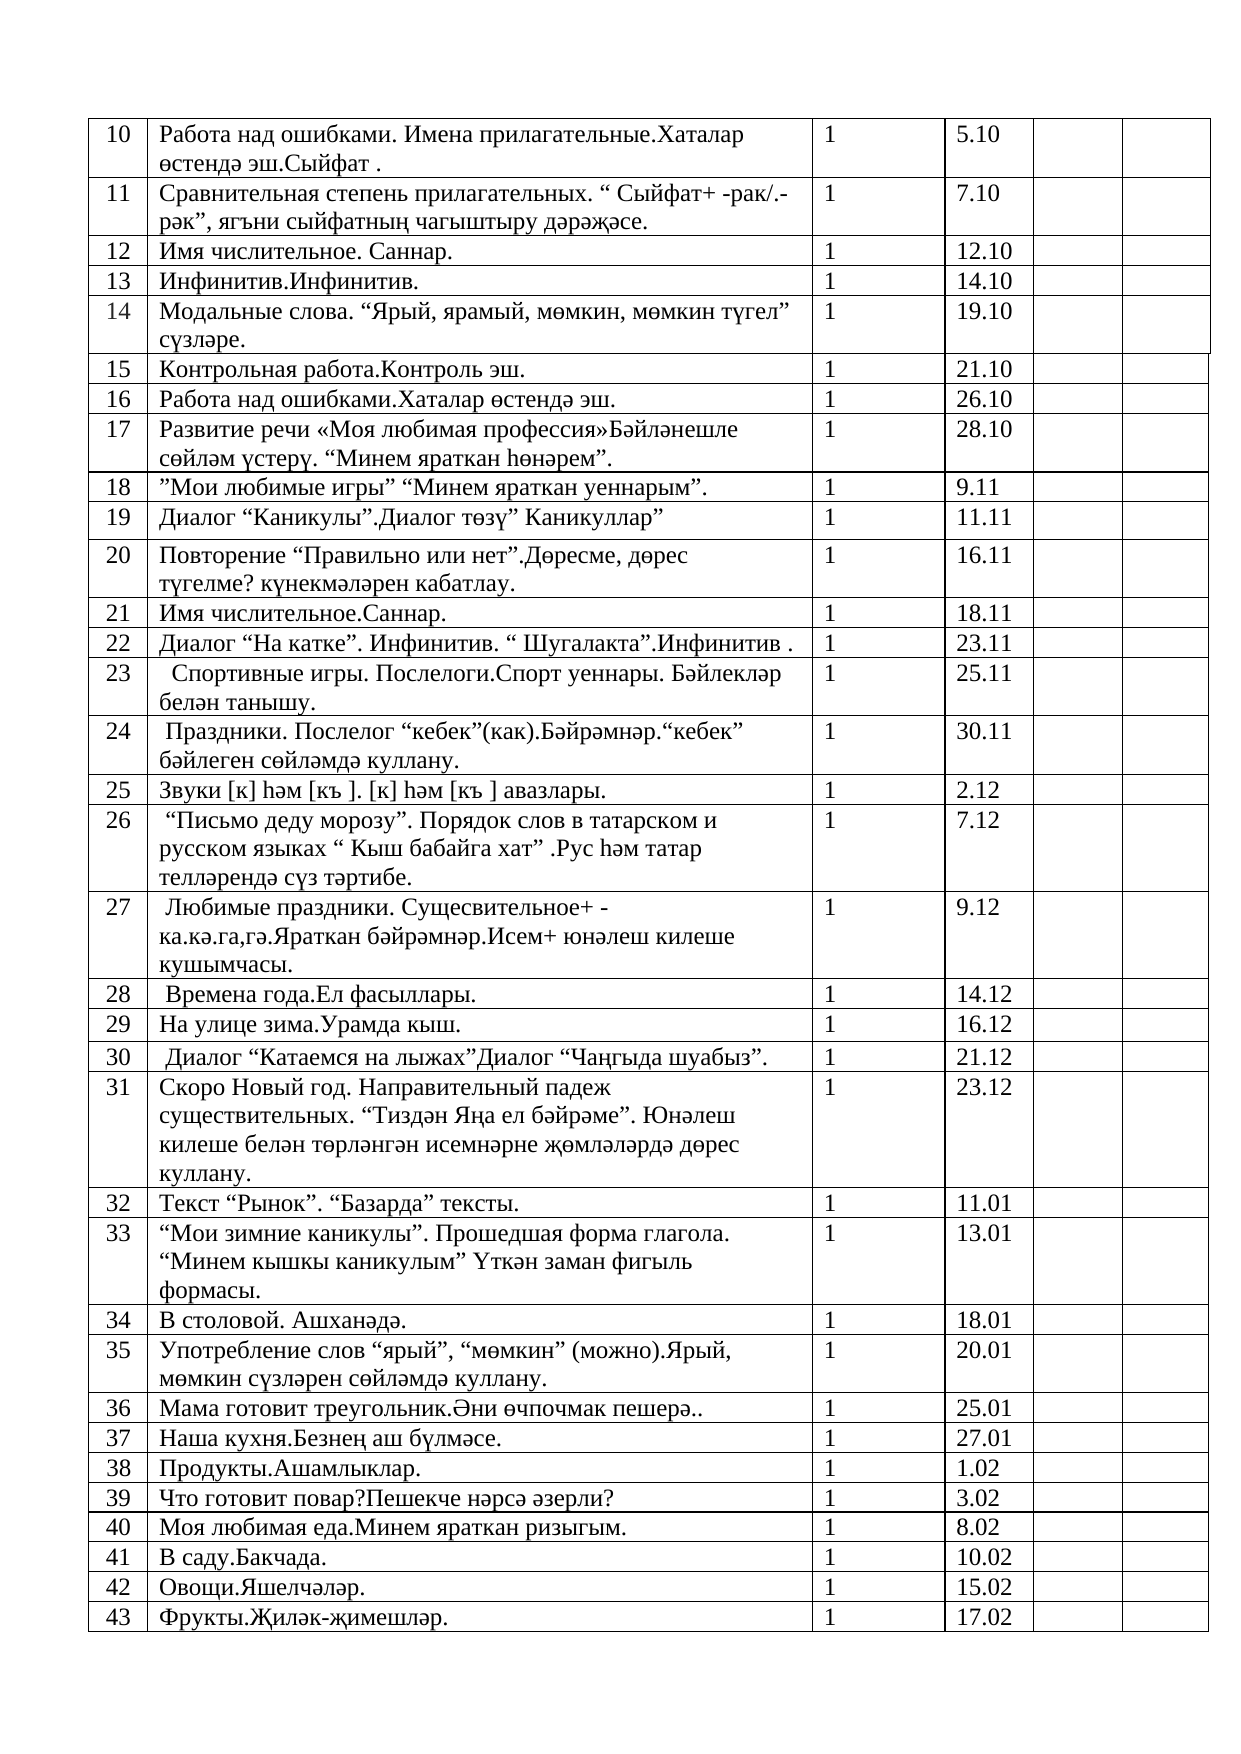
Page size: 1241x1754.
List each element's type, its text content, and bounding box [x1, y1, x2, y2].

table_cell 1 [813, 1513, 944, 1541]
table_cell 21.12 [946, 1042, 1033, 1071]
table_cell Спортивные игры. Послелоги.Спорт уеннары. Бәйлекләр белән танышу. [148, 658, 812, 715]
table_cell [1123, 502, 1208, 539]
table_cell [1123, 1188, 1208, 1217]
table_cell 20 [89, 540, 147, 597]
table_cell [1034, 1072, 1122, 1187]
table_cell [1034, 716, 1122, 774]
table_cell [1034, 1305, 1122, 1334]
table_cell Сравнительная степень прилагательных. “ Сыйфат+ -рак/.-рәк”, ягъни сыйфатның чагыштыру дәрәҗәсе. [148, 178, 812, 235]
table_cell 30 [89, 1042, 147, 1071]
table_cell [1123, 1218, 1208, 1304]
table_cell 1 [813, 1335, 944, 1392]
table_cell 14 [89, 296, 147, 353]
table_cell [1123, 414, 1208, 471]
table_cell “Мои зимние каникулы”. Прошедшая форма глагола. “Минем кышкы каникулым” Yткән заман фигыль формасы. [148, 1218, 812, 1304]
table_cell [1034, 1009, 1122, 1041]
table_cell [1123, 473, 1208, 501]
table_cell Работа над ошибками. Имена прилагательные.Хаталар өстендә эш.Сыйфат . [148, 119, 812, 177]
table_cell 1 [813, 384, 944, 413]
table_cell [1034, 1218, 1122, 1304]
table_cell [1034, 775, 1122, 804]
table_cell 13.01 [946, 1218, 1033, 1304]
table_cell 26 [89, 805, 147, 891]
table_cell Скоро Новый год. Направительный падеж существительных. “Тиздән Яңа ел бәйрәме”. Юнәлеш килеше белән төрләнгән исемнәрне җөмләләрдә дөрес куллану. [148, 1072, 812, 1187]
table_cell 1 [813, 1393, 944, 1422]
table_cell 41 [89, 1542, 147, 1571]
table_cell Контрольная работа.Контроль эш. [148, 354, 812, 383]
table_cell [1034, 178, 1122, 235]
table_cell 27.01 [946, 1423, 1033, 1452]
table_cell [1034, 658, 1122, 715]
table_cell 1 [813, 540, 944, 597]
table_cell 18.01 [946, 1305, 1033, 1334]
table_cell [1034, 119, 1122, 177]
table_cell 16 [89, 384, 147, 413]
table_cell 1 [813, 1042, 944, 1071]
table_cell [1123, 540, 1208, 597]
table_cell Текст “Рынок”. “Базарда” тексты. [148, 1188, 812, 1217]
table_cell 1 [813, 1188, 944, 1217]
table_cell 1 [813, 1218, 944, 1304]
table_cell Наша кухня.Безнең аш бүлмәсе. [148, 1423, 812, 1452]
table_cell [1034, 1423, 1122, 1452]
table_cell [1123, 1042, 1208, 1071]
table_cell [1034, 1335, 1122, 1392]
table_cell 13 [89, 266, 147, 295]
table_cell 25.01 [946, 1393, 1033, 1422]
table_cell Продукты.Ашамлыклар. [148, 1453, 812, 1482]
table_cell 1 [813, 1483, 944, 1511]
table_cell [1123, 658, 1208, 715]
table_cell 1 [813, 119, 944, 177]
table_cell 11.11 [946, 502, 1033, 539]
table_cell Развитие речи «Моя любимая профессия»Бәйләнешле сөйләм үстерү. “Минем яраткан hөнәрем”. [148, 414, 812, 471]
table_cell [1034, 598, 1122, 627]
table_cell Любимые праздники. Сущесвительное+ -ка.кә.га,гә.Яраткан бәйрәмнәр.Исем+ юнәлеш килеше кушымчасы. [148, 892, 812, 978]
table_cell 1 [813, 1009, 944, 1041]
table_cell 31 [89, 1072, 147, 1187]
table_cell 27 [89, 892, 147, 978]
table_cell Употребление слов “ярый”, “мөмкин” (можно).Ярый, мөмкин сүзләрен сөйләмдә куллану. [148, 1335, 812, 1392]
table_cell [1123, 266, 1210, 295]
table_cell 1.02 [946, 1453, 1033, 1482]
table_cell 25.11 [946, 658, 1033, 715]
table_cell 32 [89, 1188, 147, 1217]
table_cell Работа над ошибками.Хаталар өстендә эш. [148, 384, 812, 413]
table_cell [1034, 1453, 1122, 1482]
table_cell [1034, 1602, 1122, 1631]
table_cell В столовой. Ашханәдә. [148, 1305, 812, 1334]
table_cell [1123, 236, 1210, 265]
table_cell 26.10 [946, 384, 1033, 413]
table_cell 1 [813, 414, 944, 471]
table_cell [1034, 296, 1122, 353]
table_cell 10 [89, 119, 147, 177]
table_cell [1123, 1542, 1208, 1571]
table_cell 7.10 [946, 178, 1033, 235]
table_cell [1034, 979, 1122, 1008]
table_cell Овощи.Яшелчәләр. [148, 1572, 812, 1601]
table_cell 1 [813, 354, 944, 383]
table_cell 40 [89, 1513, 147, 1541]
table_cell [1034, 266, 1122, 295]
table_cell 24 [89, 716, 147, 774]
table_cell [1034, 805, 1122, 891]
table_cell [1034, 354, 1122, 383]
table_cell 18.11 [946, 598, 1033, 627]
table_cell 35 [89, 1335, 147, 1392]
table_cell 34 [89, 1305, 147, 1334]
table_cell [1123, 1453, 1208, 1482]
table_cell [1034, 540, 1122, 597]
table_cell [1123, 1602, 1208, 1631]
table_cell 21 [89, 598, 147, 627]
table_cell [1123, 296, 1210, 353]
table_cell [1123, 805, 1208, 891]
table_cell [1034, 1188, 1122, 1217]
table_cell [1123, 384, 1208, 413]
table_cell [1034, 384, 1122, 413]
table_cell 1 [813, 716, 944, 774]
table_cell Праздники. Послелог “кебек”(как).Бәйрәмнәр.“кебек” бәйлеген сөйләмдә куллану. [148, 716, 812, 774]
table_cell 2.12 [946, 775, 1033, 804]
table_cell 39 [89, 1483, 147, 1511]
table_cell [1123, 1572, 1208, 1601]
table_cell 1 [813, 1072, 944, 1187]
table_cell ”Мои любимые игры” “Минем яраткан уеннарым”. [148, 473, 812, 501]
table_cell 19 [89, 502, 147, 539]
table_cell 28 [89, 979, 147, 1008]
table_cell 36 [89, 1393, 147, 1422]
table_cell [1123, 1072, 1208, 1187]
table_cell 1 [813, 178, 944, 235]
table_cell 17 [89, 414, 147, 471]
table_cell 17.02 [946, 1602, 1033, 1631]
table_cell 1 [813, 266, 944, 295]
table_cell [1123, 354, 1208, 383]
table_cell 7.12 [946, 805, 1033, 891]
table_cell 12.10 [946, 236, 1033, 265]
table_cell 11.01 [946, 1188, 1033, 1217]
table_cell [1123, 1305, 1208, 1334]
table_cell 1 [813, 473, 944, 501]
table_cell [1034, 1483, 1122, 1511]
table_cell В саду.Бакчада. [148, 1542, 812, 1571]
table_cell 37 [89, 1423, 147, 1452]
table_cell 1 [813, 1572, 944, 1601]
table_cell Имя числительное. Саннар. [148, 236, 812, 265]
table_cell 12 [89, 236, 147, 265]
table_cell 18 [89, 473, 147, 501]
table_cell 22 [89, 628, 147, 657]
table_cell Повторение “Правильно или нет”.Дөресме, дөрес түгелме? күнекмәләрен кабатлау. [148, 540, 812, 597]
table_cell 9.12 [946, 892, 1033, 978]
table_cell [1123, 775, 1208, 804]
table_cell Диалог “На катке”. Инфинитив. “ Шугалакта”.Инфинитив . [148, 628, 812, 657]
table_cell 38 [89, 1453, 147, 1482]
table_cell 1 [813, 1602, 944, 1631]
table_cell [1123, 1393, 1208, 1422]
table_cell 1 [813, 979, 944, 1008]
table_cell 15 [89, 354, 147, 383]
table_cell 1 [813, 296, 944, 353]
table_cell 28.10 [946, 414, 1033, 471]
table_cell 1 [813, 1542, 944, 1571]
table_cell 10.02 [946, 1542, 1033, 1571]
table_cell [1123, 1009, 1208, 1041]
table_cell 1 [813, 658, 944, 715]
table_cell 1 [813, 805, 944, 891]
table_cell 23.12 [946, 1072, 1033, 1187]
table_cell [1034, 1572, 1122, 1601]
table_cell [1034, 473, 1122, 501]
table_cell [1123, 1513, 1208, 1541]
table_cell Звуки [к] hәм [къ ]. [к] hәм [къ ] авазлары. [148, 775, 812, 804]
table_cell Инфинитив.Инфинитив. [148, 266, 812, 295]
table_cell 11 [89, 178, 147, 235]
table_cell 1 [813, 236, 944, 265]
table_cell 29 [89, 1009, 147, 1041]
table_cell [1123, 598, 1208, 627]
table_cell 20.01 [946, 1335, 1033, 1392]
table_cell Мама готовит треугольник.Әни өчпочмак пешерә.. [148, 1393, 812, 1422]
table_cell [1123, 628, 1208, 657]
table_cell 42 [89, 1572, 147, 1601]
table_cell [1123, 119, 1210, 177]
table_cell “Письмо деду морозу”. Порядок слов в татарском и русском языках “ Кыш бабайга хат” .Рус һәм татар телләрендә сүз тәртибе. [148, 805, 812, 891]
table_cell [1034, 1393, 1122, 1422]
table_cell [1123, 716, 1208, 774]
table_cell [1123, 1423, 1208, 1452]
table_cell 1 [813, 1453, 944, 1482]
table_cell [1034, 628, 1122, 657]
table_cell 1 [813, 775, 944, 804]
table_cell [1034, 1513, 1122, 1541]
table_cell 1 [813, 892, 944, 978]
table_cell Модальные слова. “Ярый, ярамый, мөмкин, мөмкин түгел” сүзләре. [148, 296, 812, 353]
table_cell Фрукты.Җиләк-җимешләр. [148, 1602, 812, 1631]
table_cell Что готовит повар?Пешекче нәрсә әзерли? [148, 1483, 812, 1511]
table_cell [1034, 892, 1122, 978]
table_cell [1034, 1042, 1122, 1071]
table_cell Диалог “Каникулы”.Диалог төзү” Каникуллар” [148, 502, 812, 539]
table_cell 9.11 [946, 473, 1033, 501]
table_cell 5.10 [946, 119, 1033, 177]
table_cell 1 [813, 1423, 944, 1452]
table_cell 1 [813, 1305, 944, 1334]
table_cell 1 [813, 628, 944, 657]
table_cell [1123, 1335, 1208, 1392]
table_cell 43 [89, 1602, 147, 1631]
table_cell 3.02 [946, 1483, 1033, 1511]
table_cell 23.11 [946, 628, 1033, 657]
table_cell [1034, 502, 1122, 539]
table_cell [1034, 414, 1122, 471]
table_cell 23 [89, 658, 147, 715]
table_cell 15.02 [946, 1572, 1033, 1601]
table_cell На улице зима.Урамда кыш. [148, 1009, 812, 1041]
table_cell [1123, 178, 1210, 235]
table_cell 1 [813, 598, 944, 627]
table_cell 30.11 [946, 716, 1033, 774]
table_cell [1123, 1483, 1208, 1511]
table_cell Времена года.Ел фасыллары. [148, 979, 812, 1008]
table_cell 19.10 [946, 296, 1033, 353]
table_cell [1123, 892, 1208, 978]
table_cell Имя числительное.Саннар. [148, 598, 812, 627]
table_cell 1 [813, 502, 944, 539]
table_cell 33 [89, 1218, 147, 1304]
table_cell [1123, 979, 1208, 1008]
table_cell 14.10 [946, 266, 1033, 295]
table_cell [1034, 1542, 1122, 1571]
table_cell 21.10 [946, 354, 1033, 383]
table_cell 25 [89, 775, 147, 804]
table_cell Диалог “Катаемся на лыжах”Диалог “Чаңгыда шуабыз”. [148, 1042, 812, 1071]
table_cell Моя любимая еда.Минем яраткан ризыгым. [148, 1513, 812, 1541]
table_cell 16.12 [946, 1009, 1033, 1041]
table_cell [1034, 236, 1122, 265]
table_cell 16.11 [946, 540, 1033, 597]
table_cell 8.02 [946, 1513, 1033, 1541]
table_cell 14.12 [946, 979, 1033, 1008]
